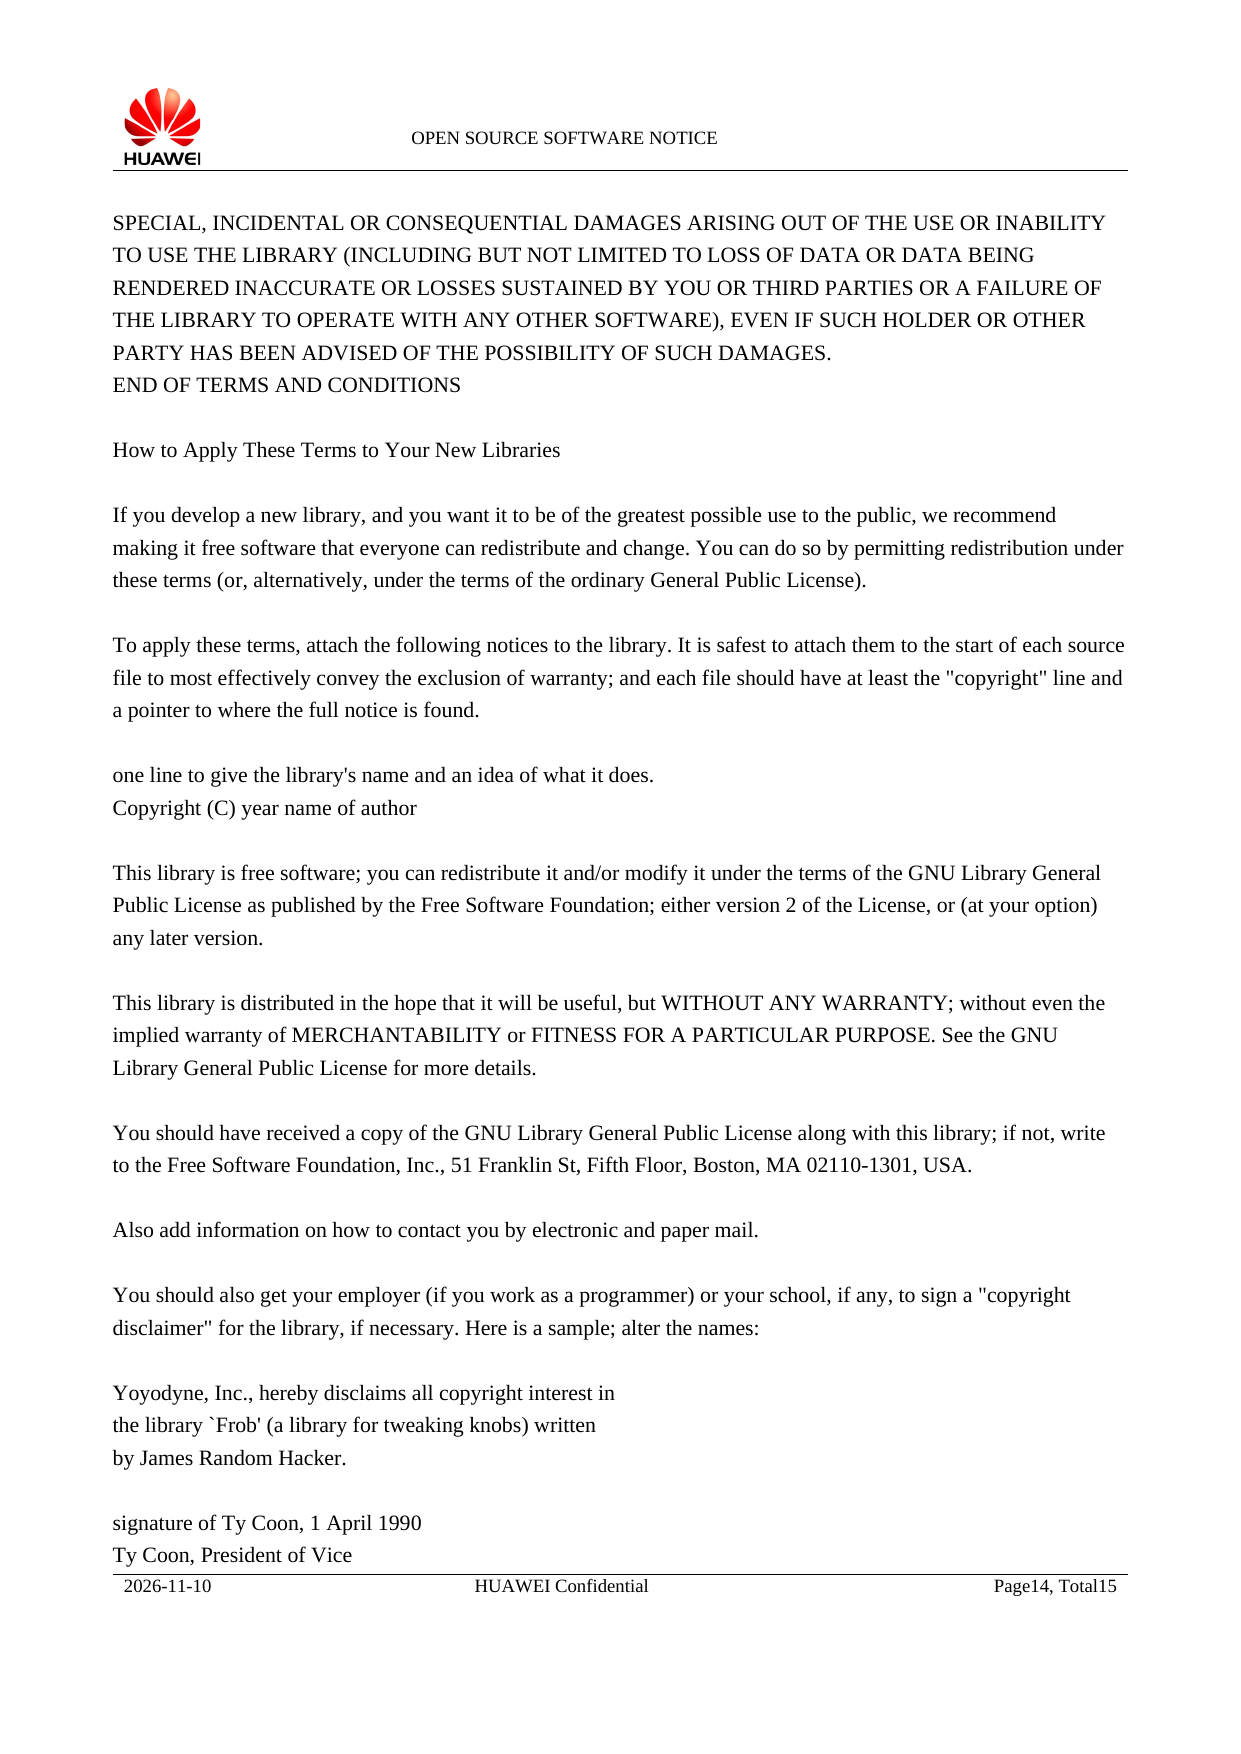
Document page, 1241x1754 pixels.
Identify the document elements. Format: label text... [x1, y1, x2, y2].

picture [124, 88, 201, 165]
